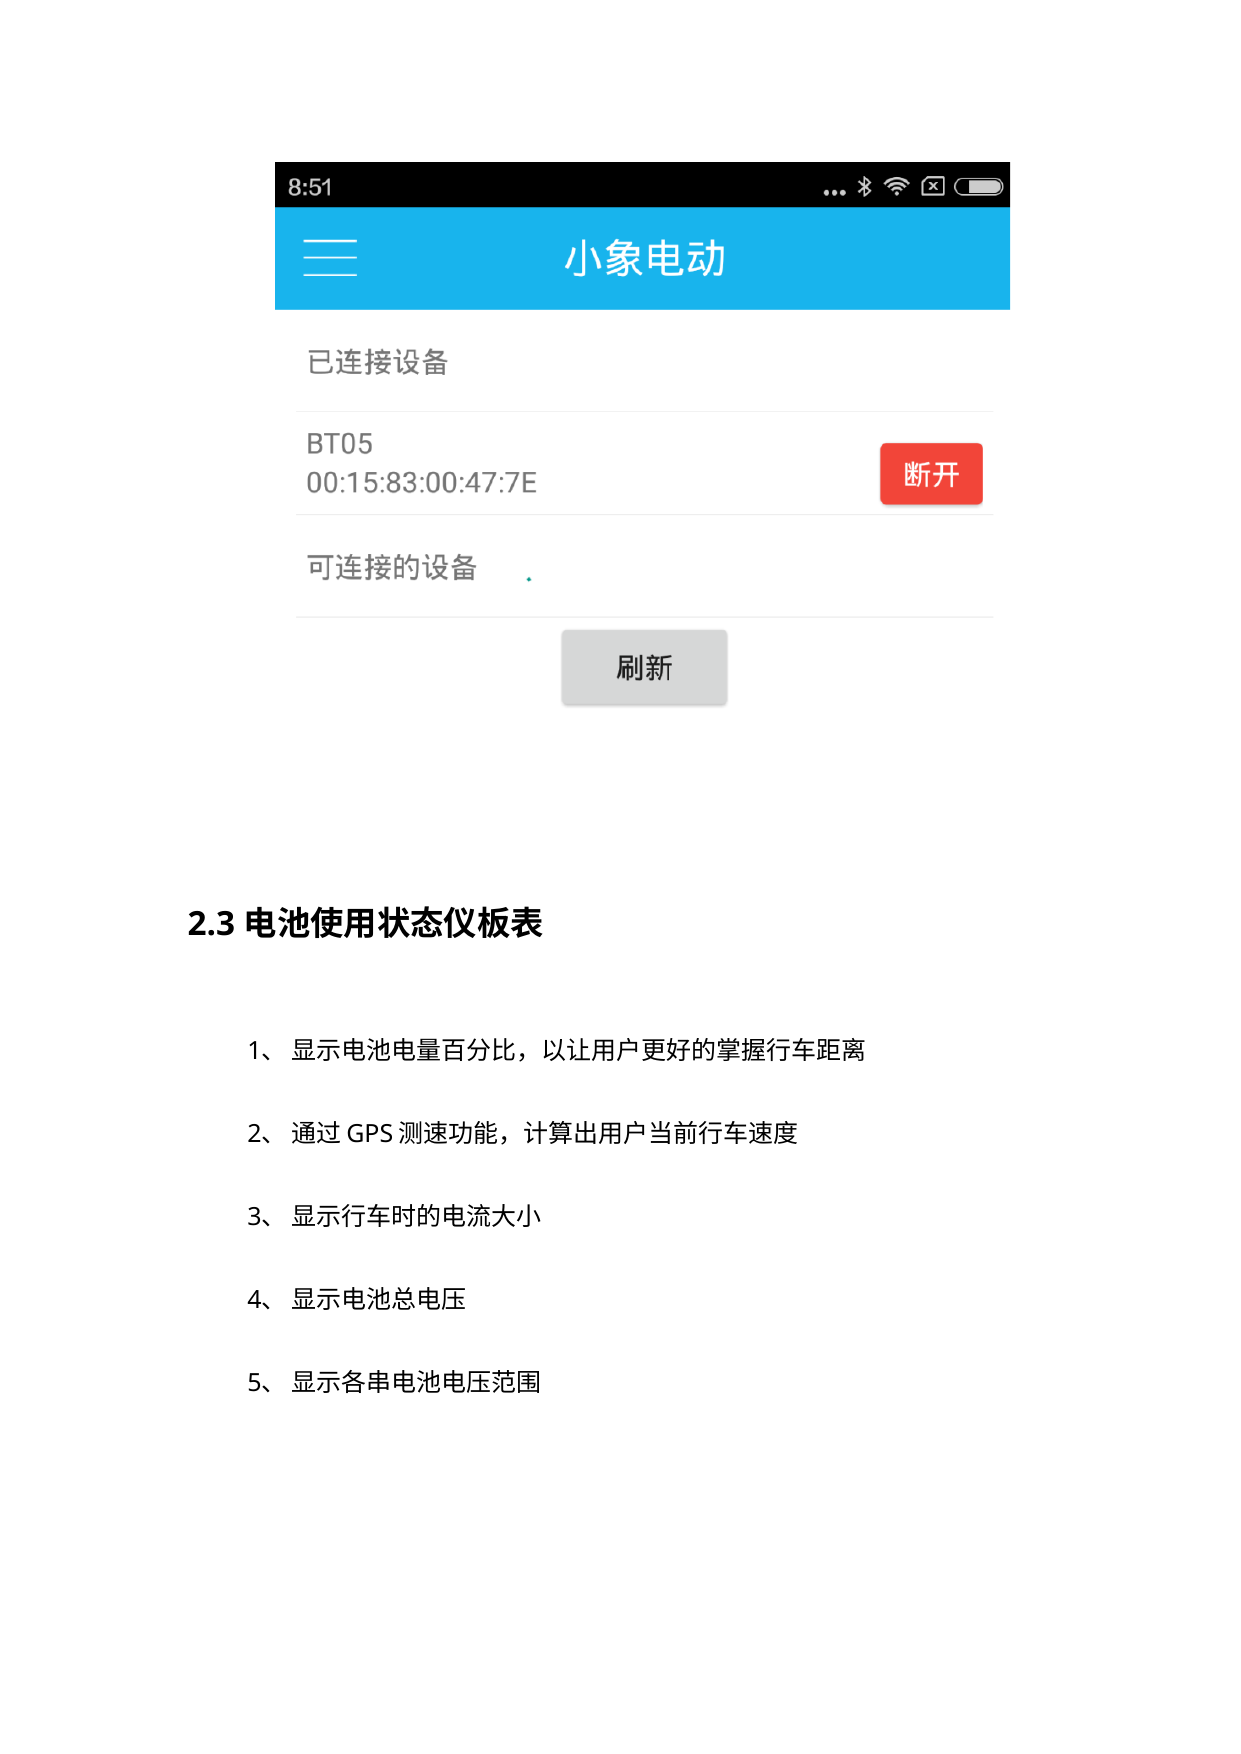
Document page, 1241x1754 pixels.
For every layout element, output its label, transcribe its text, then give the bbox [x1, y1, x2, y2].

list 显示行车时的电流大小 [247, 1182, 1053, 1247]
list 通过GPS测速功能，计算出用户当前行车速度 [247, 1099, 1053, 1164]
list 显示电池电量百分比，以让用户更好的掌握行车距离 [247, 1016, 1053, 1081]
picture [275, 162, 1011, 820]
list 显示各串电池电压范围 [247, 1348, 1053, 1413]
subtitle 2.3 电池使用状态仪板表 [187, 888, 1053, 953]
list 显示电池总电压 [247, 1265, 1053, 1330]
